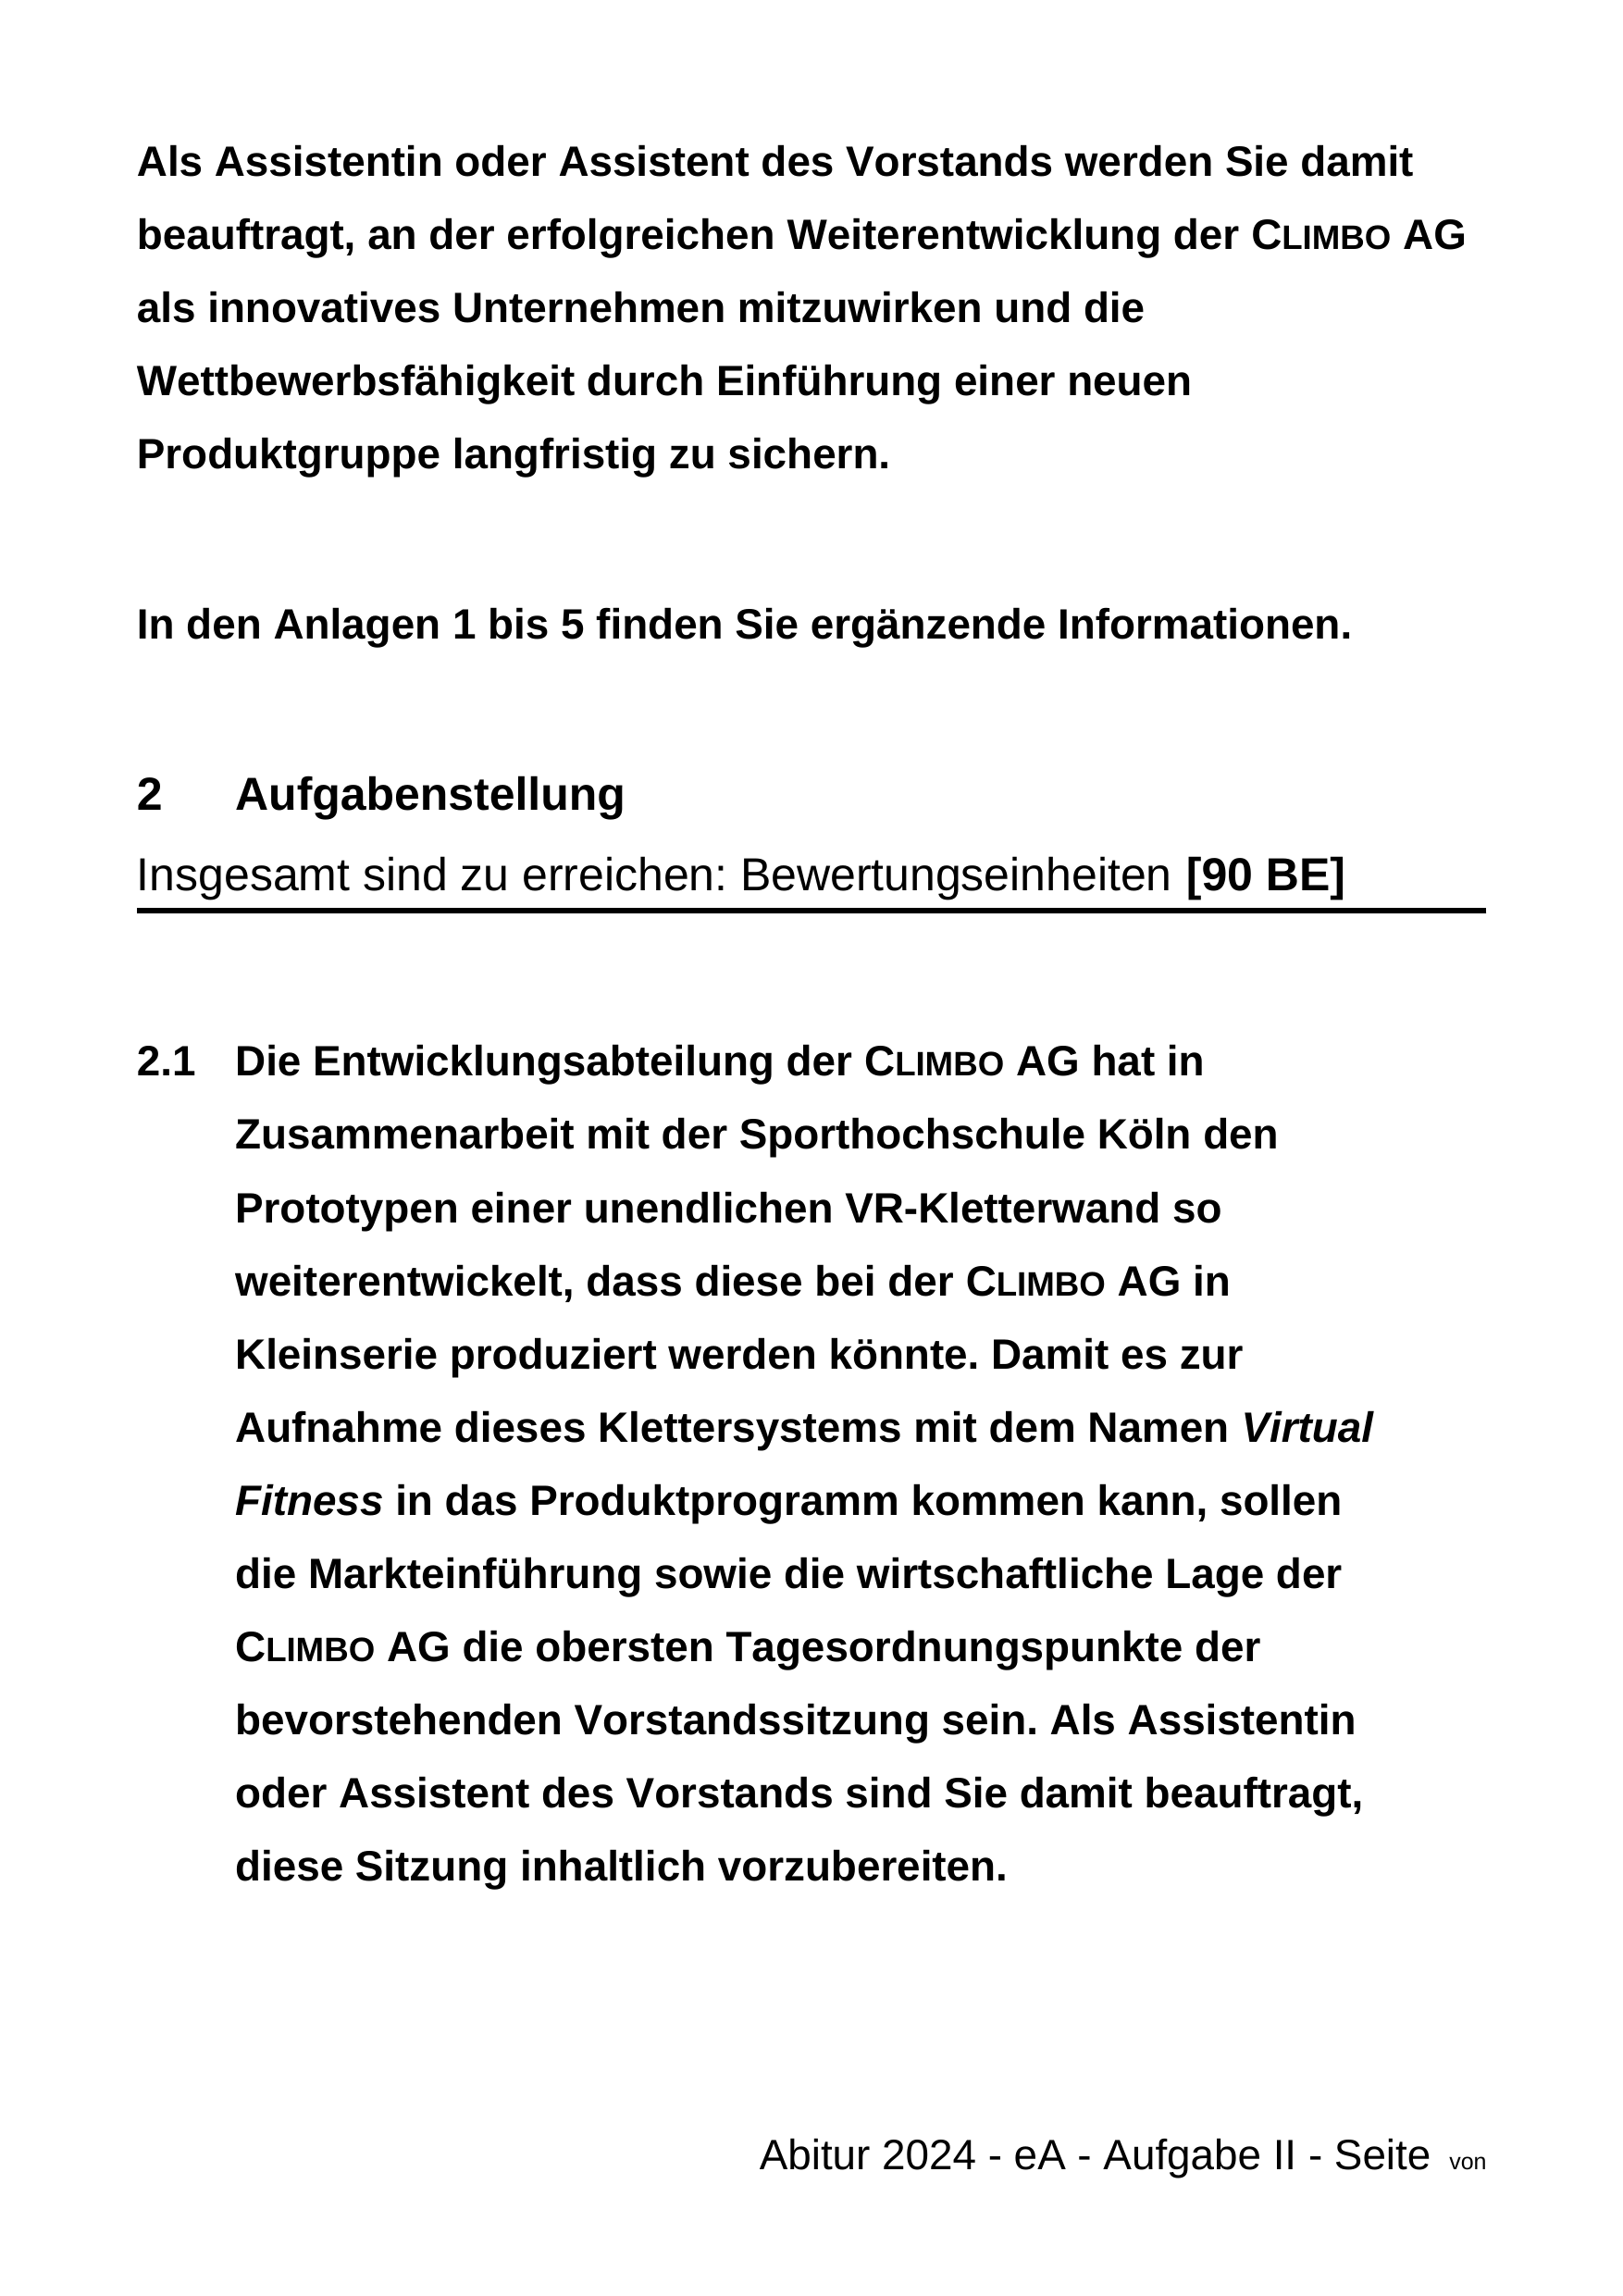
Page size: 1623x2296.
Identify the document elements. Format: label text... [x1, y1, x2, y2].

text In den Anlagen 1 bis 5 finden Sie ergänzende Informationen. [137, 599, 1486, 648]
list 2.1 Die Entwicklungsabteilung der Climbo AG hat in Zusammenarbeit mit der Sporthochschule Köln den Prototypen einer unendlichen VR-Kletterwand so weiterentwickelt, dass diese bei der Climbo AG in Kleinserie produziert werden könnte. Damit es zur Aufnahme dieses Klettersystems mit dem Namen Virtual Fitness in das Produktprogramm kommen kann, sollen die Markteinführung sowie die wirtschaftliche Lage der Climbo AG die obersten Tagesordnungspunkte der bevorstehenden Vorstandssitzung sein. Als Assistentin oder Assistent des Vorstands sind Sie damit beauftragt, diese Sitzung inhaltlich vorzubereiten. [137, 1036, 1486, 1890]
subtitle 2 Aufgabenstellung Insgesamt sind zu erreichen: Bewertungseinheiten [90 BE] [137, 767, 1486, 908]
text Als Assistentin oder Assistent des Vorstands werden Sie damit beauftragt, an der erfolgreichen Weiterentwicklung der Climbo AG als innovatives Unternehmen mitzuwirken und die Wettbewerbsfähigkeit durch Einführung einer neuen Produktgruppe langfristig zu sichern. [137, 137, 1486, 478]
